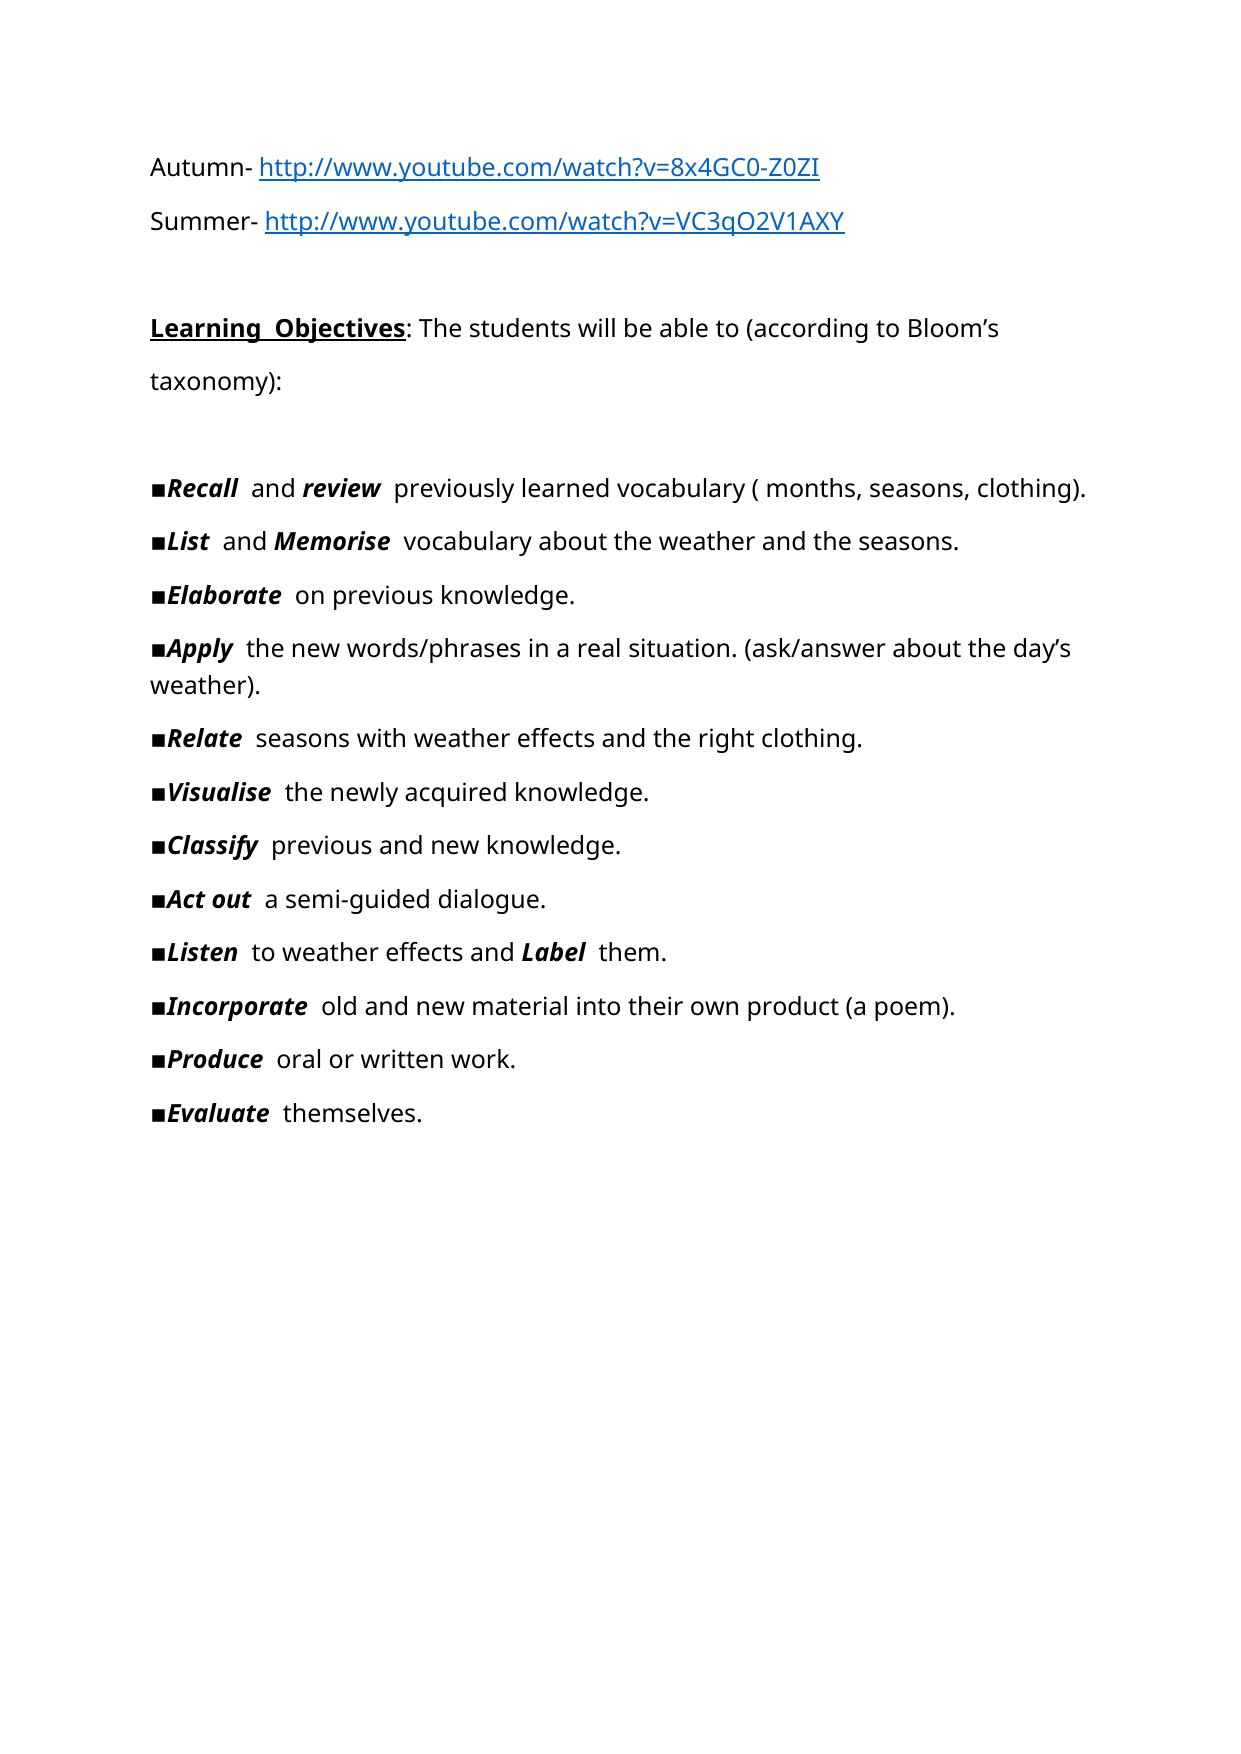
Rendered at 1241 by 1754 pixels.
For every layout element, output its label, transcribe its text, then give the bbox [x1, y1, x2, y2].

text ▪Incorporate old and new material into their own product (a poem). [150, 988, 1090, 1022]
text ▪Apply the new words/phrases in a real situation. (ask/answer about the day’s weather). [150, 631, 1090, 702]
text taxonomy): [150, 364, 1090, 398]
text Summer- http://www.youtube.com/watch?v=VC3qO2V1AXY [150, 203, 1090, 237]
text ▪Visualise the newly acquired knowledge. [150, 774, 1090, 809]
text ▪Classify previous and new knowledge. [150, 828, 1090, 862]
text Autumn- http://www.youtube.com/watch?v=8x4GC0-Z0ZI [150, 150, 1090, 184]
text ▪Produce oral or written work. [150, 1042, 1090, 1076]
text ▪Listen to weather effects and Label them. [150, 935, 1090, 969]
text ▪Recall and review previously learned vocabulary ( months, seasons, clothing). [150, 471, 1090, 505]
text Learning Objectives: The students will be able to (according to Bloom’s [150, 310, 1090, 344]
text ▪List and Memorise vocabulary about the weather and the seasons. [150, 524, 1090, 558]
text ▪Elaborate on previous knowledge. [150, 577, 1090, 612]
text ▪Relate seasons with weather effects and the right clothing. [150, 721, 1090, 755]
text ▪Evaluate themselves. [150, 1095, 1090, 1129]
text ▪Act out a semi-guided dialogue. [150, 881, 1090, 916]
